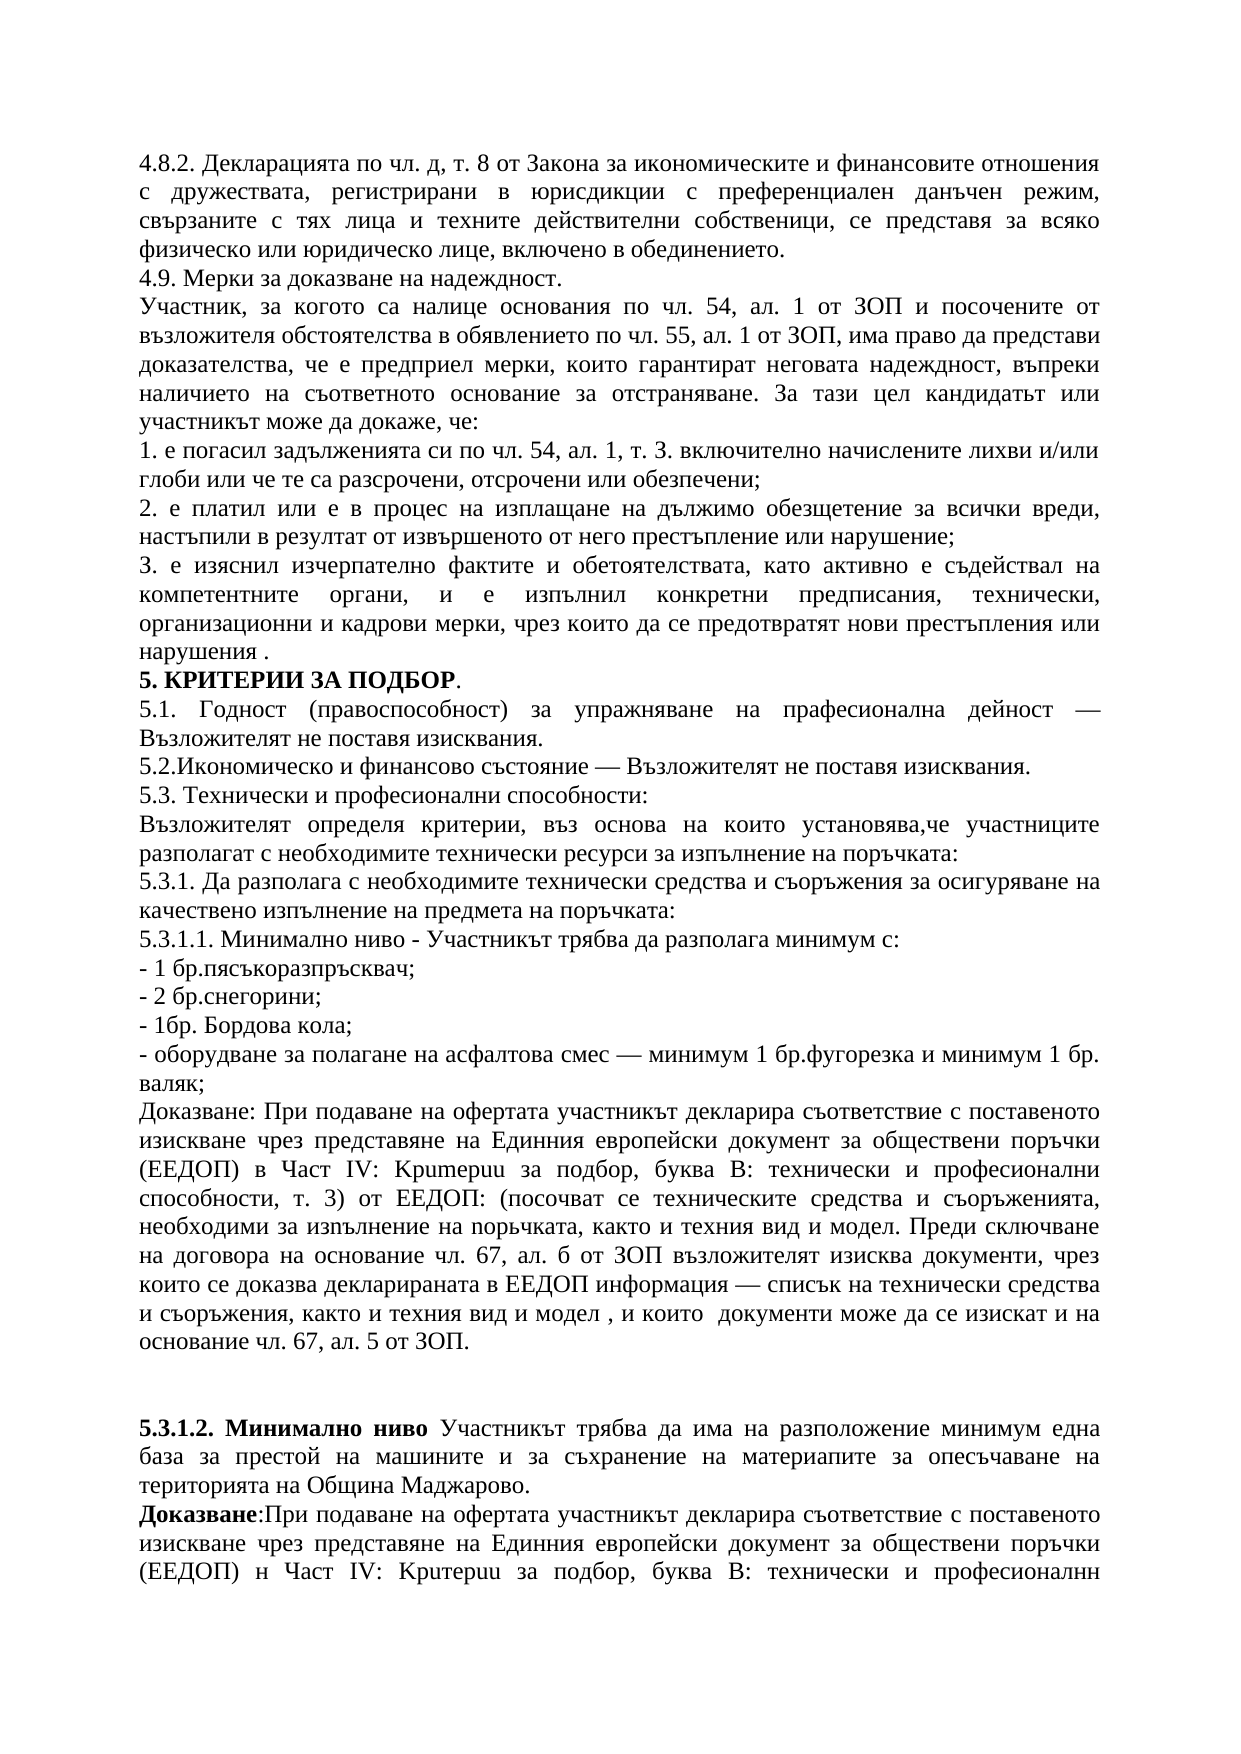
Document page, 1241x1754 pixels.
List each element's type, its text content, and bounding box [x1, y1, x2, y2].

text Участник, за когото са налице основания по чл. 54, ал. 1 от ЗОП и посочените от възложителя обстоятелства в обявлението по чл. 55, ал. 1 от ЗОП, има право да представи доказателства, че е предприел мерки, които гарантират неговата надеждност, въпреки наличието на съответното основание за отстраняване. За тази цел кандидатьт или участникът може да докаже, че: [139, 291, 1101, 435]
text 4.9. Мерки за доказване на надеждност. [139, 263, 1101, 291]
text 5.3.1. Да разполага с необходимите технически средства и съоръжения за осигуряване на качествено изпълнение на предмета на поръчката: [139, 866, 1101, 924]
text 5.1. Годност (правоспособност) за упражняване на прафесионална дейност — Възложителят не поставя изисквания. [139, 694, 1101, 751]
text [139, 1499, 1101, 1585]
text 4.8.2. Декларацията по чл. д, т. 8 от Закона за икономическите и финансовите отношения с дружествата, регистрирани в юрисдикции с преференциален данъчен режим, свързаните с тях лица и техните действителни собственици, се представя за всяко физическо или юридическо лице, включено в обединението. [139, 148, 1101, 263]
text Възложителят определя критерии, въз основа на които установява,че участниците разполагат с необходимите технически ресурси за изпълнение на поръчката: [139, 809, 1101, 866]
text 5.3. Технически и професионални способности: [139, 780, 1101, 809]
text 2. е платил или е в процес на изплащане на дължимо обезщетение за всички вреди, настъпили в резултат от извършеното от него престъпление или нарушение; [139, 493, 1101, 550]
text 5.3.1.1. Минимално ниво - Участникът трябва да разполага минимум с: [139, 924, 1101, 953]
text - 1 бр.пясъкоразпръсквач; [139, 953, 1101, 981]
text 5. КРИТЕРИИ ЗА ПОДБОР. [139, 665, 1101, 694]
text 1. е погасил задълженията си по чл. 54, ал. 1, т. З. включително начислените лихви и/или глоби или че те са разсрочени, отсрочени или обезпечени; [139, 435, 1101, 493]
text - 1бр. Бордова кола; [139, 1010, 1101, 1039]
text 5.2.Икономическо и финансово състояние — Възложителят не поставя изисквания. [139, 751, 1101, 780]
text З. е изяснил изчерпателно фактите и обетоятелствата, като активно е съдействал на компетентните органи, и е изпълнил конкретни предписания, технически, организационни и кадрови мерки, чрез които да се предотвратят нови престъпления или нарушения . [139, 550, 1101, 665]
text - 2 бр.снегорини; [139, 981, 1101, 1010]
text Доказване: При подаване на офертата участникът декларира съответствие с поставеното изискване чрез представяне на Единния европейски документ за обществени поръчки (ЕЕДОП) в Част IV: Kpumepuu за подбор, буква В: технически и професионални способности, т. 3) от ЕЕДОП: (посочват се техническите средства и съоръженията, необходими за изnълнение на nорьчката, както и техния вид и модел. Преди сключване на договора на основание чл. 67, ал. б от ЗОП възложителят изисква документи, чрез които се доказва декларираната в ЕЕДОП информация — списък на технически средства и съоръжения, както и техния вид и модел , и които документи може да се изискат и на основание чл. 67, ал. 5 от ЗОП. [139, 1096, 1101, 1355]
text - оборудване за полагане на асфалтова смес — минимум 1 бр.фугорезка и минимум 1 бр. валяк; [139, 1039, 1101, 1096]
text 5.3.1.2. Минимално ниво Участникът трябва да има на разположение минимум една база за престой на машините и за съхранение на материапите за опесъчаване на територията на Община Маджарово. [139, 1413, 1101, 1499]
